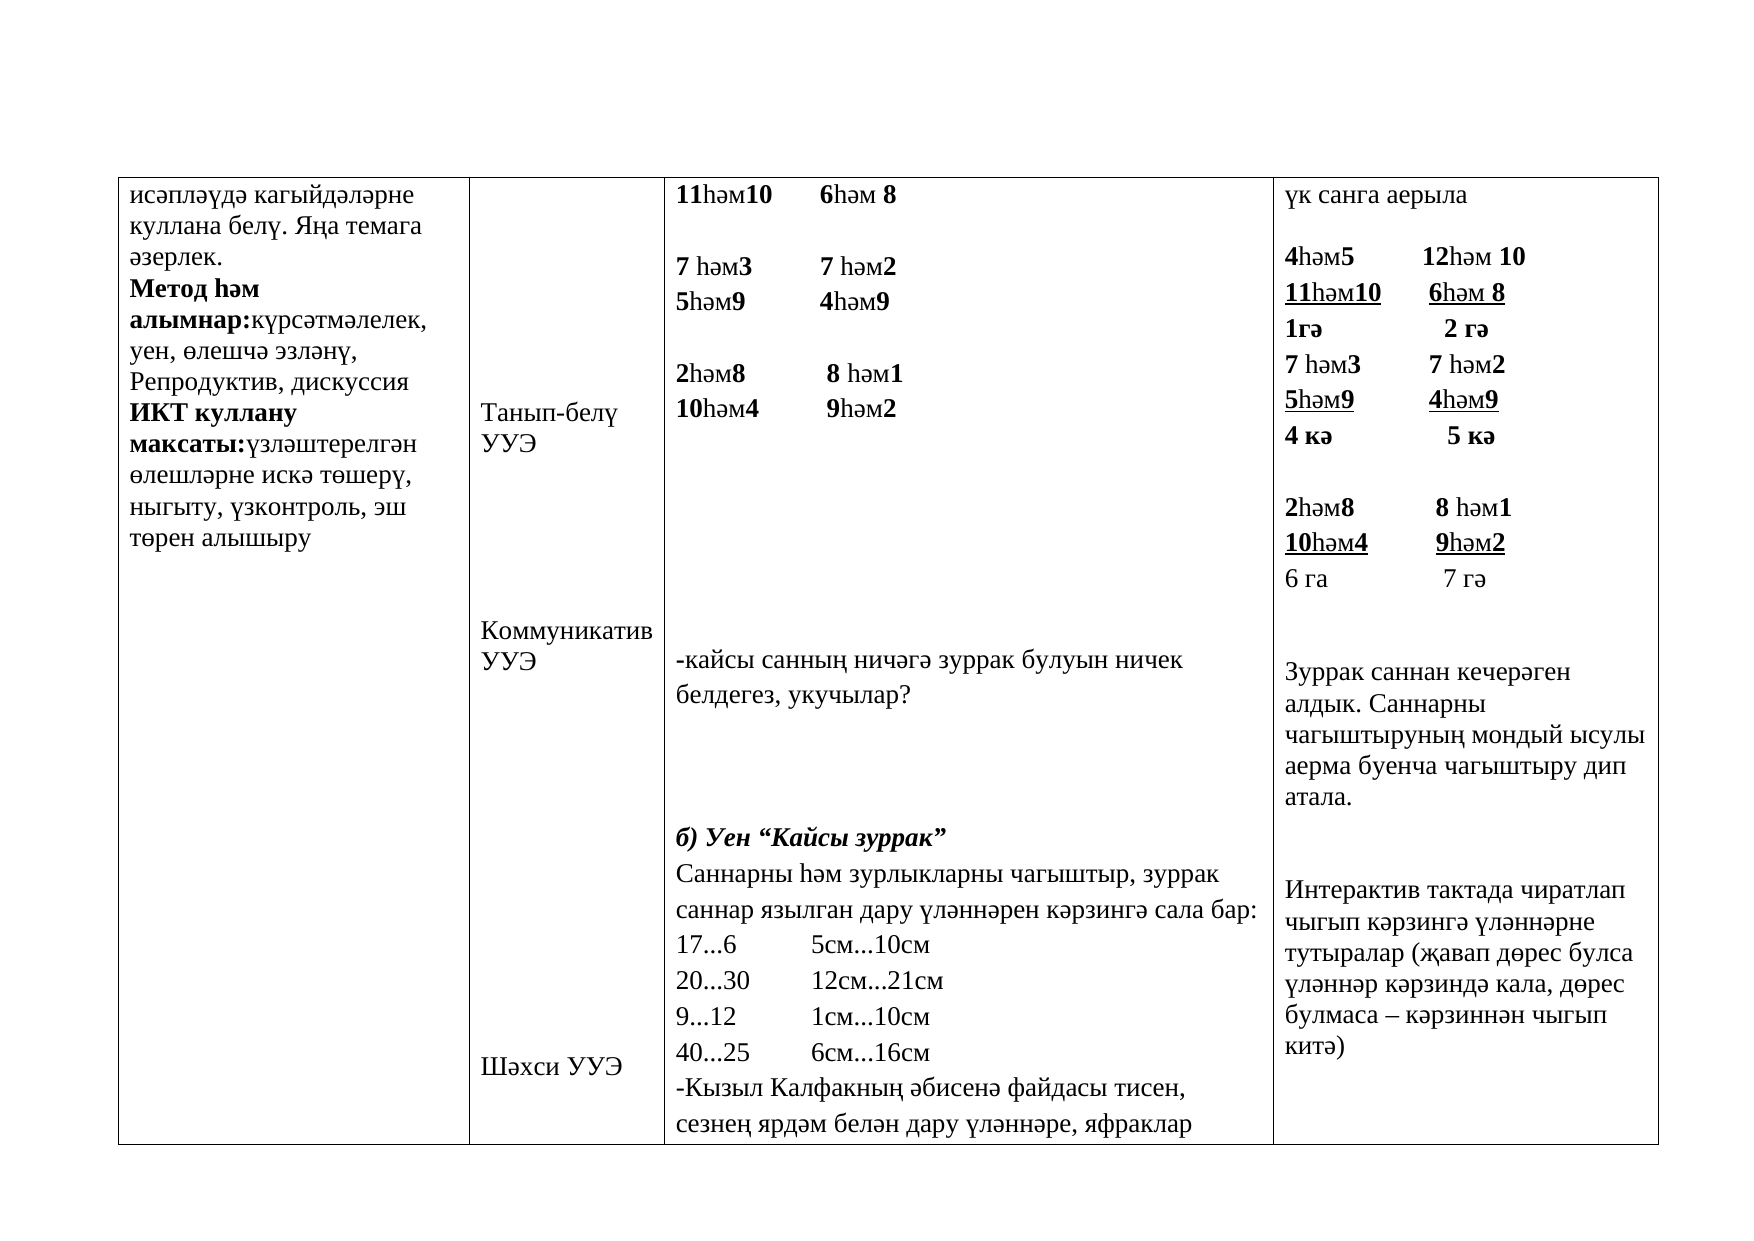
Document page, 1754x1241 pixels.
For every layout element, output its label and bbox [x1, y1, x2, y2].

table_cell [665, 178, 1273, 1144]
table_cell [470, 178, 664, 1144]
table_cell [1274, 178, 1658, 1144]
table_cell [119, 178, 469, 1144]
